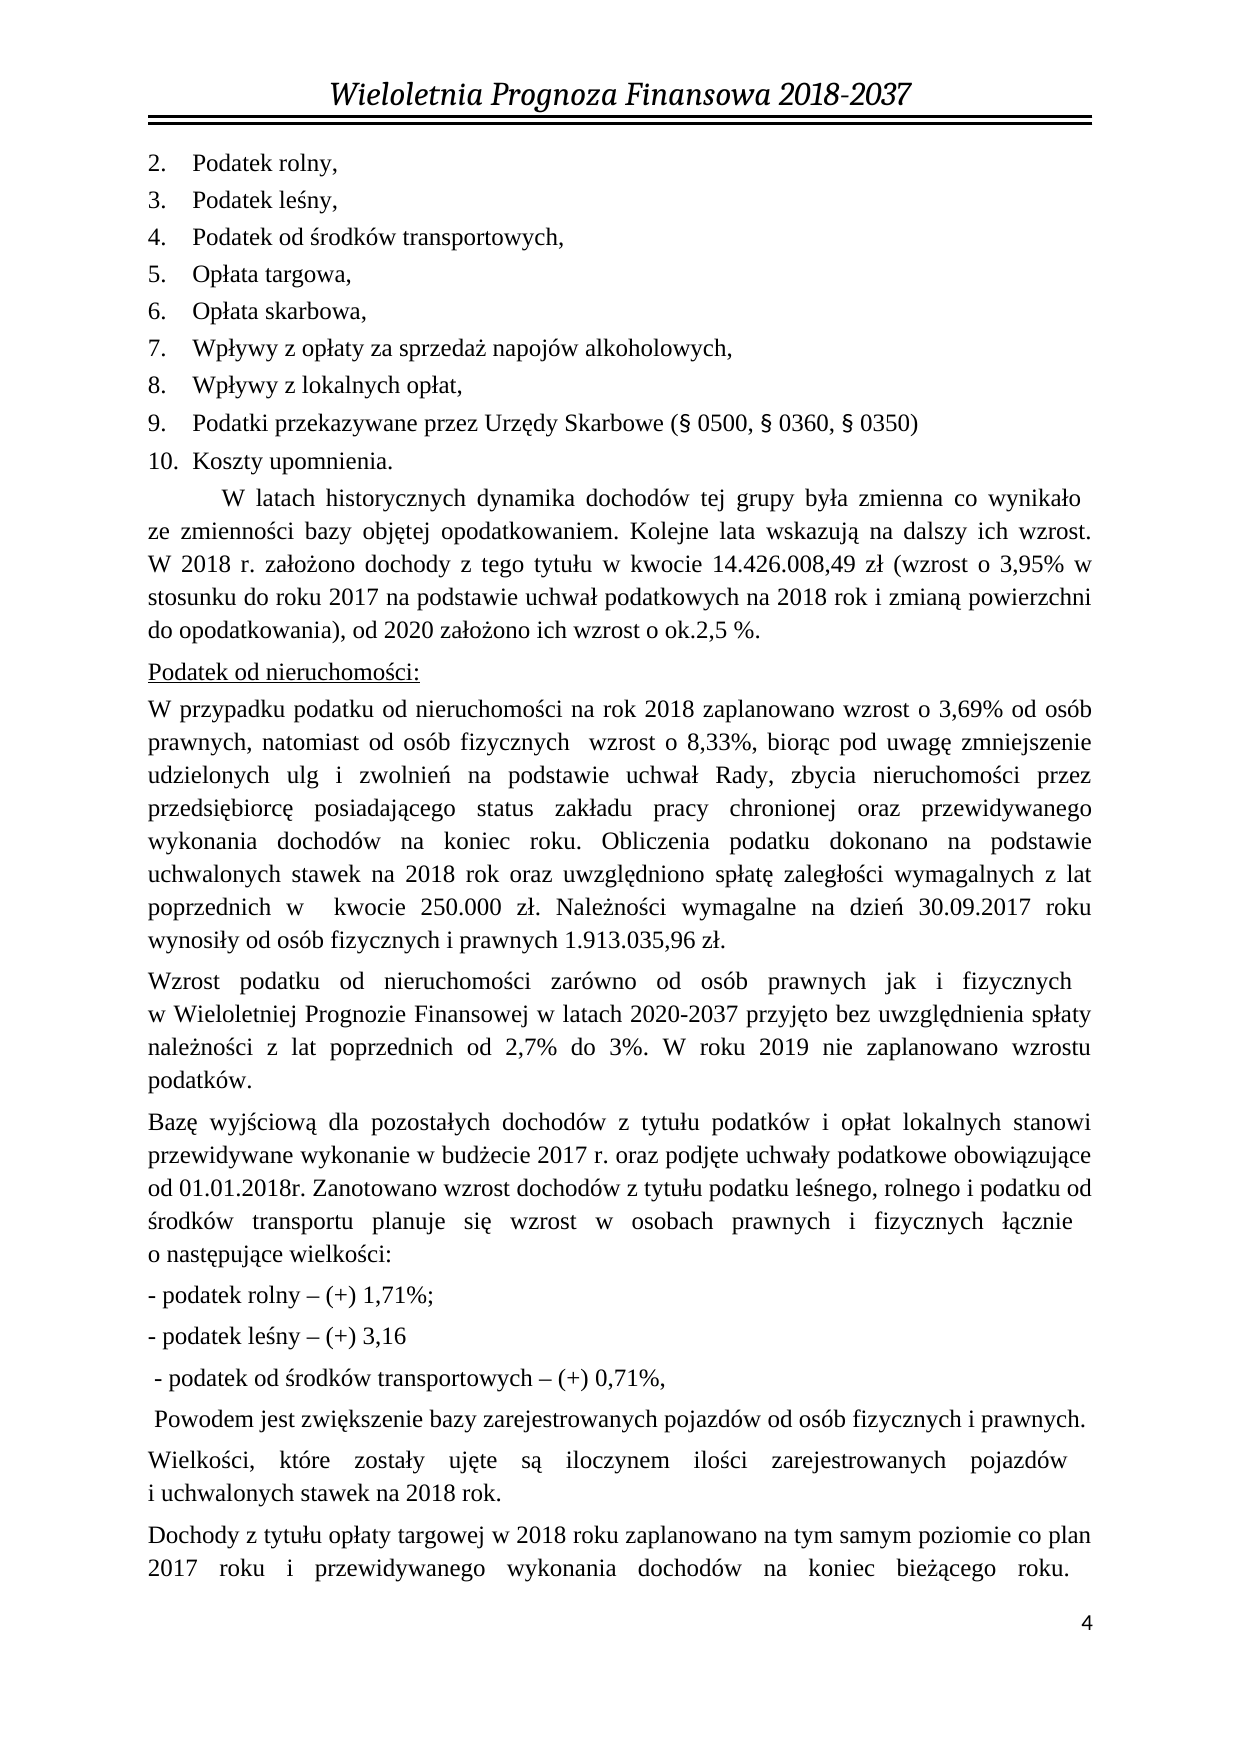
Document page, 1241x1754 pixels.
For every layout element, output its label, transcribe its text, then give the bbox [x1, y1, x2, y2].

text Wielkości, które zostały ujęte są iloczynem ilości zarejestrowanych pojazdów i uchwalonych stawek na 2018 rok. [148, 1446, 1092, 1507]
text 2. Podatek rolny, [148, 148, 1092, 176]
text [148, 1520, 1092, 1582]
text Powodem jest zwiększenie bazy zarejestrowanych pojazdów od osób fizycznych i prawnych. [148, 1404, 1092, 1433]
text - podatek rolny – (+) 1,71%; [148, 1280, 1092, 1309]
text - podatek leśny – (+) 3,16 [148, 1321, 1092, 1350]
text 9. Podatki przekazywane przez Urzędy Skarbowe (§ 0500, § 0360, § 0350) [148, 407, 1092, 438]
text 6. Opłata skarbowa, [148, 296, 1092, 325]
text 10. Koszty upomnienia. [148, 446, 1092, 475]
text 3. Podatek leśny, [148, 185, 1092, 213]
text W przypadku podatku od nieruchomości na rok 2018 zaplanowano wzrost o 3,69% od osób prawnych, natomiast od osób fizycznych wzrost o 8,33%, biorąc pod uwagę zmniejszenie udzielonych ulg i zwolnień na podstawie uchwał Rady, zbycia nieruchomości przez przedsiębiorcę posiadającego status zakładu pracy chronionej oraz przewidywanego wykonania dochodów na koniec roku. Obliczenia podatku dokonano na podstawie uchwalonych stawek na 2018 rok oraz uwzględniono spłatę zaległości wymagalnych z lat poprzednich w kwocie 250.000 zł. Należności wymagalne na dzień 30.09.2017 roku wynosiły od osób fizycznych i prawnych 1.913.035,96 zł. [148, 694, 1092, 954]
text 8. Wpływy z lokalnych opłat, [148, 370, 1092, 399]
text Wzrost podatku od nieruchomości zarówno od osób prawnych jak i fizycznych w Wieloletniej Prognozie Finansowej w latach 2020-2037 przyjęto bez uwzględnienia spłaty należności z lat poprzednich od 2,7% do 3%. W roku 2019 nie zaplanowano wzrostu podatków. [148, 966, 1092, 1094]
text 4. Podatek od środków transportowych, [148, 222, 1092, 251]
text - podatek od środków transportowych – (+) 0,71%, [148, 1363, 1092, 1392]
text Bazę wyjściową dla pozostałych dochodów z tytułu podatków i opłat lokalnych stanowi przewidywane wykonanie w budżecie 2017 r. oraz podjęte uchwały podatkowe obowiązujące od 01.01.2018r. Zanotowano wzrost dochodów z tytułu podatku leśnego, rolnego i podatku od środków transportu planuje się wzrost w osobach prawnych i fizycznych łącznie o następujące wielkości: [148, 1107, 1092, 1267]
text 5. Opłata targowa, [148, 259, 1092, 288]
text 7. Wpływy z opłaty za sprzedaż napojów alkoholowych, [148, 333, 1092, 362]
text W latach historycznych dynamika dochodów tej grupy była zmienna co wynikało ze zmienności bazy objętej opodatkowaniem. Kolejne lata wskazują na dalszy ich wzrost. W 2018 r. założono dochody z tego tytułu w kwocie 14.426.008,49 zł (wzrost o 3,95% w stosunku do roku 2017 na podstawie uchwał podatkowych na 2018 rok i zmianą powierzchni do opodatkowania), od 2020 założono ich wzrost o ok.2,5 %. [148, 483, 1092, 644]
text Podatek od nieruchomości: [148, 657, 1092, 685]
